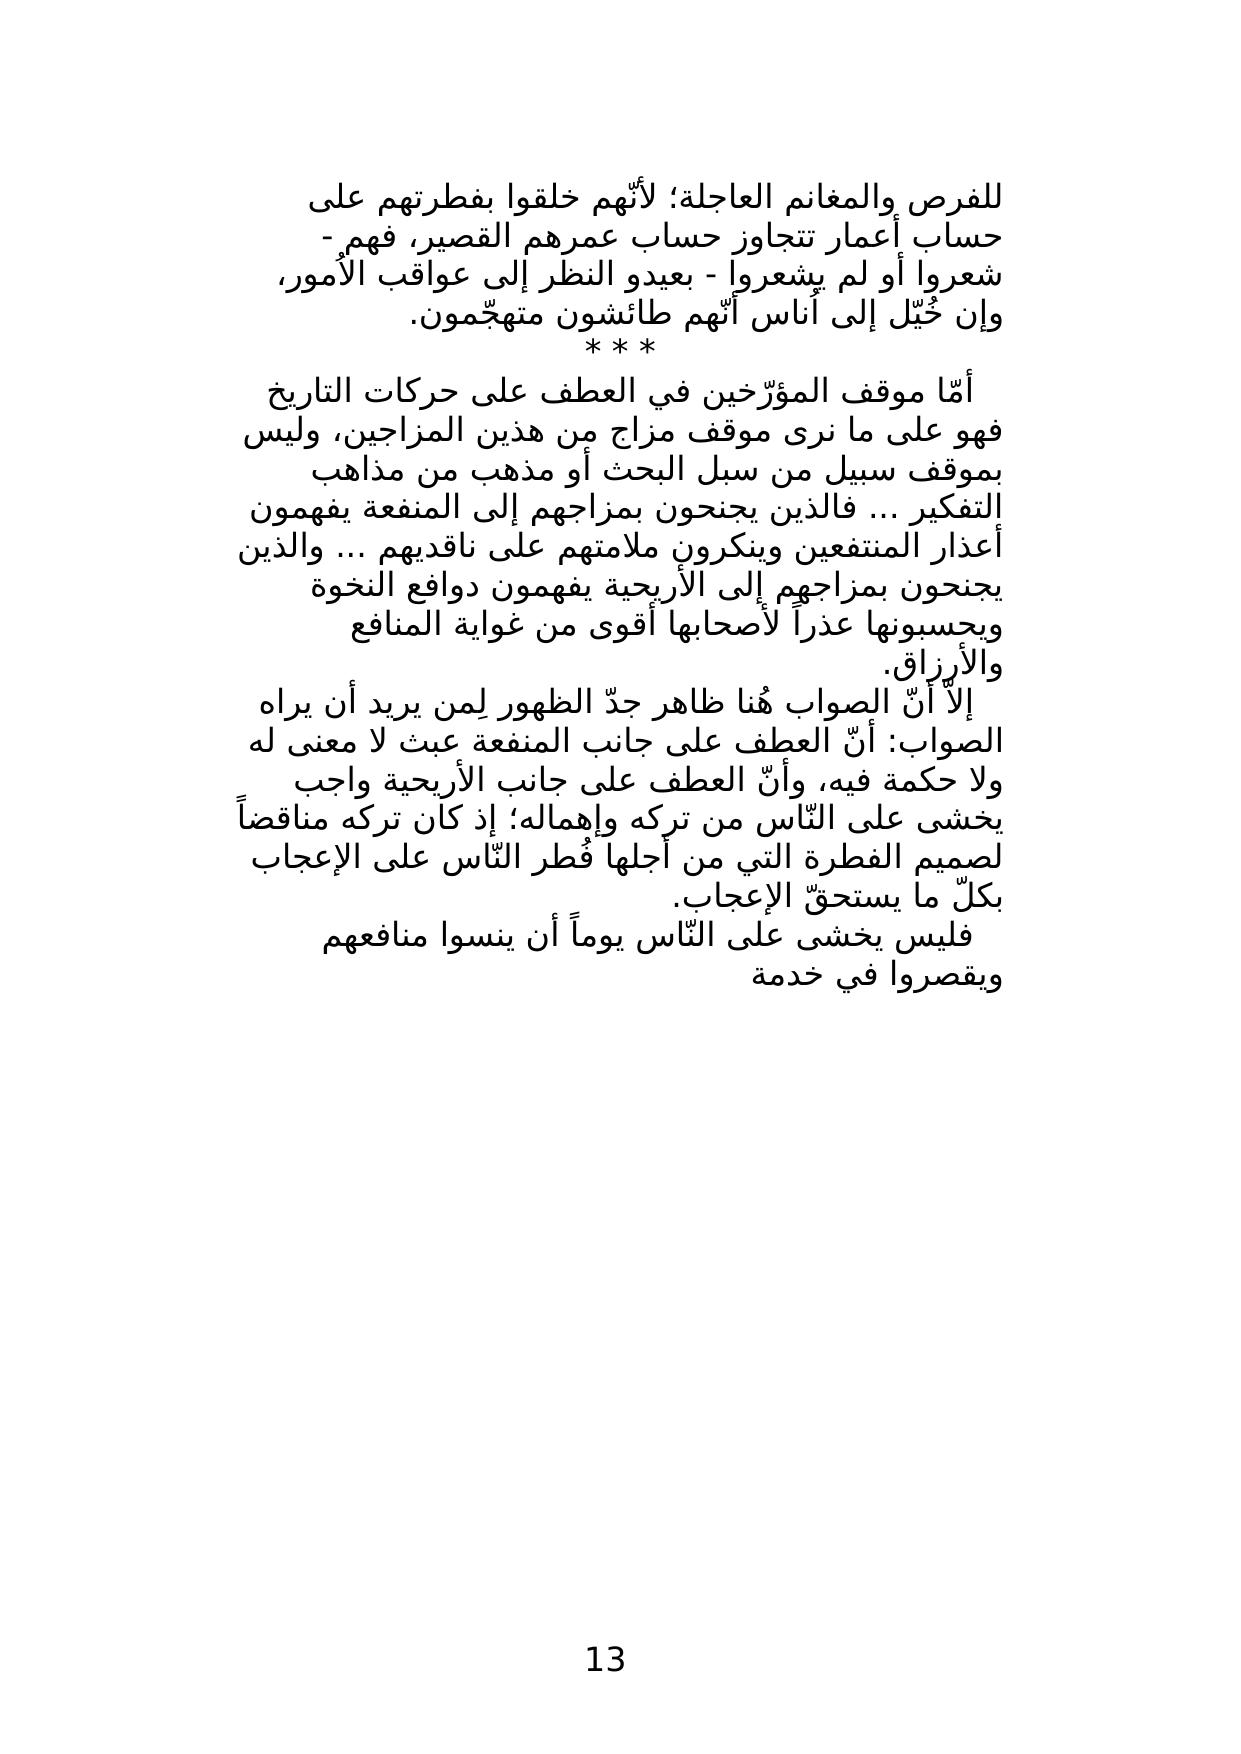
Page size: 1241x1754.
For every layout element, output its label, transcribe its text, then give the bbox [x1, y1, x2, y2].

text للفرص والمغانم العاجلة؛ لأنّهم خلقوا بفطرتهم على حساب أعمار تتجاوز حساب عمرهم القصير، فهم - شعروا أو لم يشعروا - بعيدو النظر إلى عواقب الاُمور، وإن خُيّل إلى اُناس أنّهم طائشون متهجّمون. [236, 177, 1004, 333]
text فليس يخشى على النّاس يوماً أن ينسوا منافعهم ويقصروا في خدمة [236, 915, 1004, 993]
text * * * [236, 333, 1004, 371]
text إلاّ أنّ الصواب هُنا ظاهر جدّ الظهور لِمن يريد أن يراه الصواب: أنّ العطف على جانب المنفعة عبث لا معنى له ولا حكمة فيه، وأنّ العطف على جانب الأريحية واجب يخشى على النّاس من تركه وإهماله؛ إذ كان تركه مناقضاً لصميم الفطرة التي من أجلها فُطر النّاس على الإعجاب بكلّ ما يستحقّ الإعجاب. [236, 682, 1004, 915]
text أمّا موقف المؤرّخين في العطف على حركات التاريخ فهو على ما نرى موقف مزاج من هذين المزاجين، وليس بموقف سبيل من سبل البحث أو مذهب من مذاهب التفكير ... فالذين يجنحون بمزاجهم إلى المنفعة يفهمون أعذار المنتفعين وينكرون ملامتهم على ناقديهم ... والذين يجنحون بمزاجهم إلى الأريحية يفهمون دوافع النخوة ويحسبونها عذراً لأصحابها أقوى من غواية المنافع والأرزاق. [236, 371, 1004, 682]
